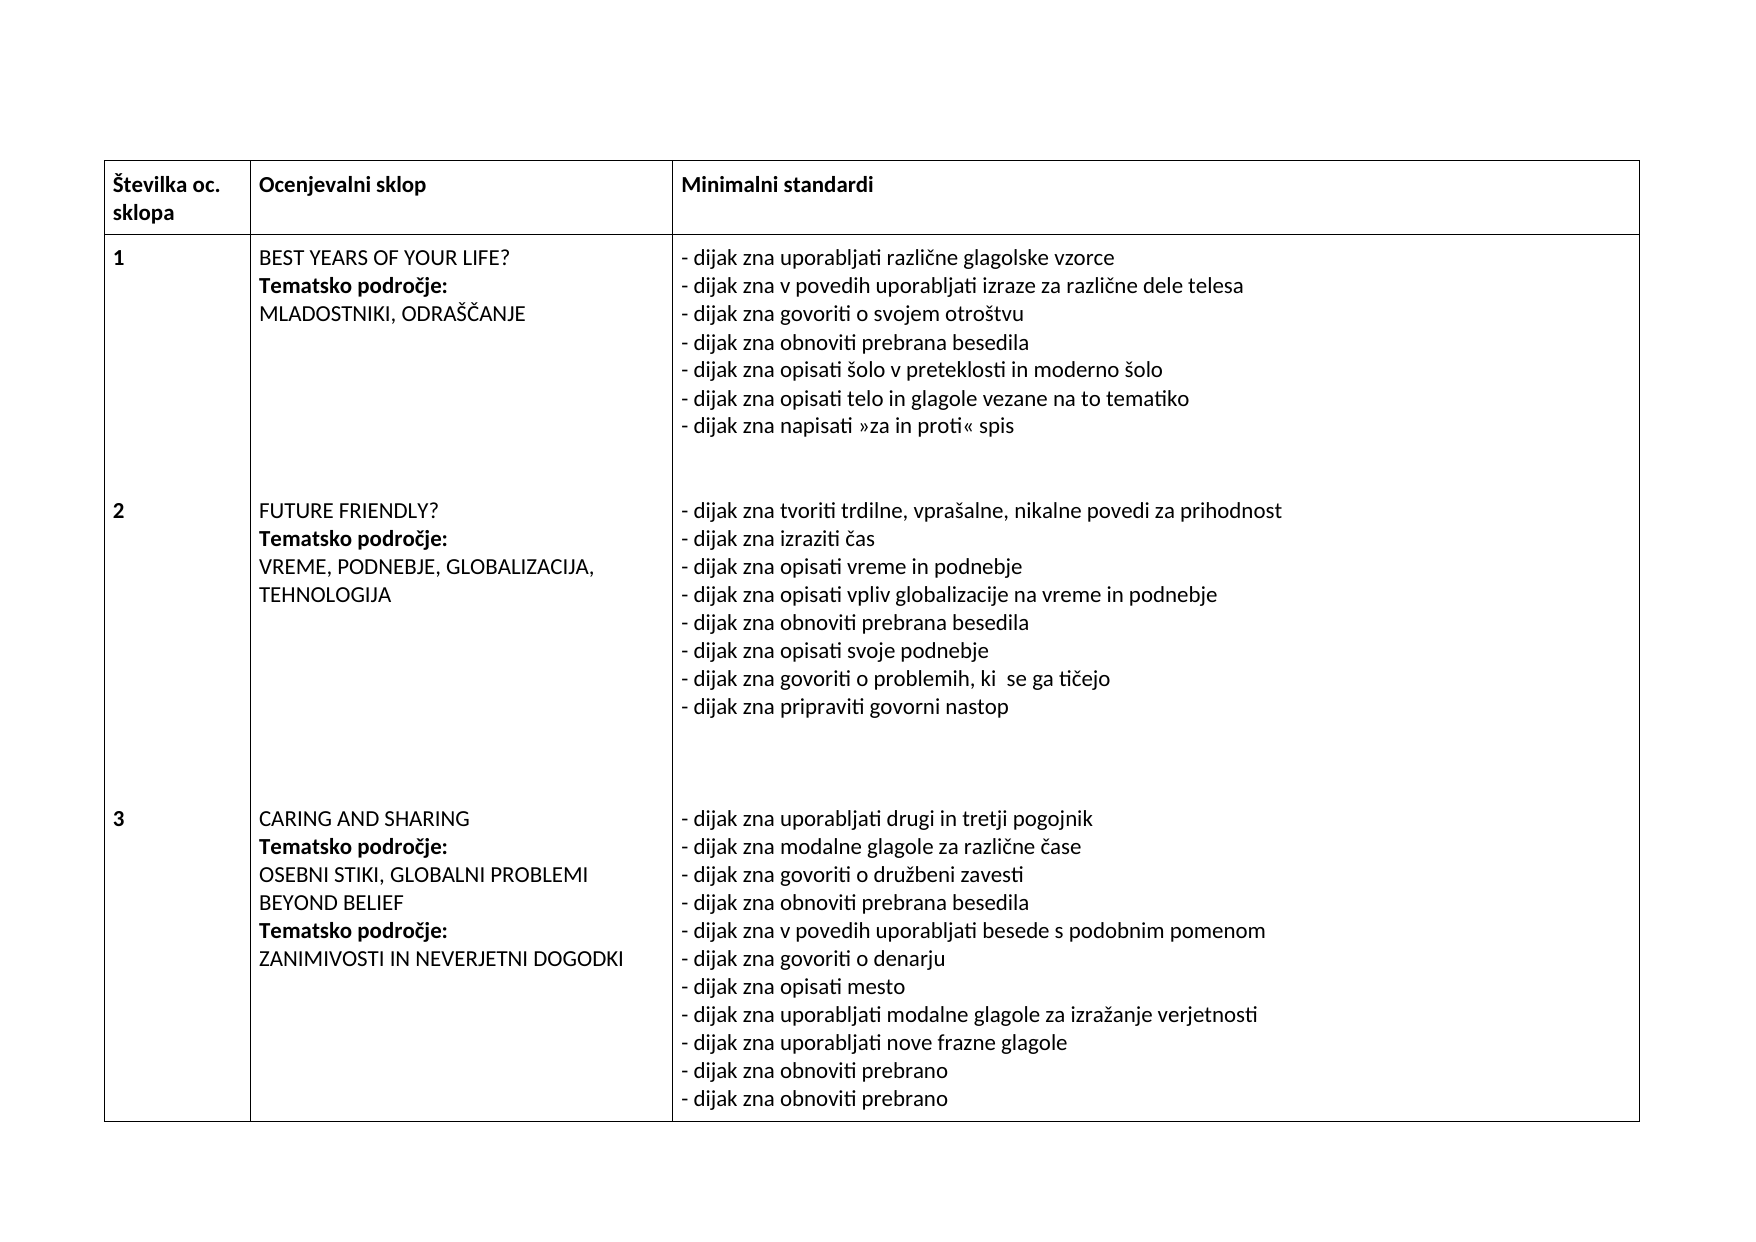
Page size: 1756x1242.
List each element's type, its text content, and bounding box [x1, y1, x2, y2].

table_header Minimalni standardi [673, 161, 1639, 234]
table_header Številka oc. sklopa [105, 161, 250, 234]
table_cell 1 2 3 4 [105, 235, 250, 1121]
table_header Ocenjevalni sklop [251, 161, 672, 234]
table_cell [673, 235, 1639, 1121]
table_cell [251, 235, 672, 1121]
